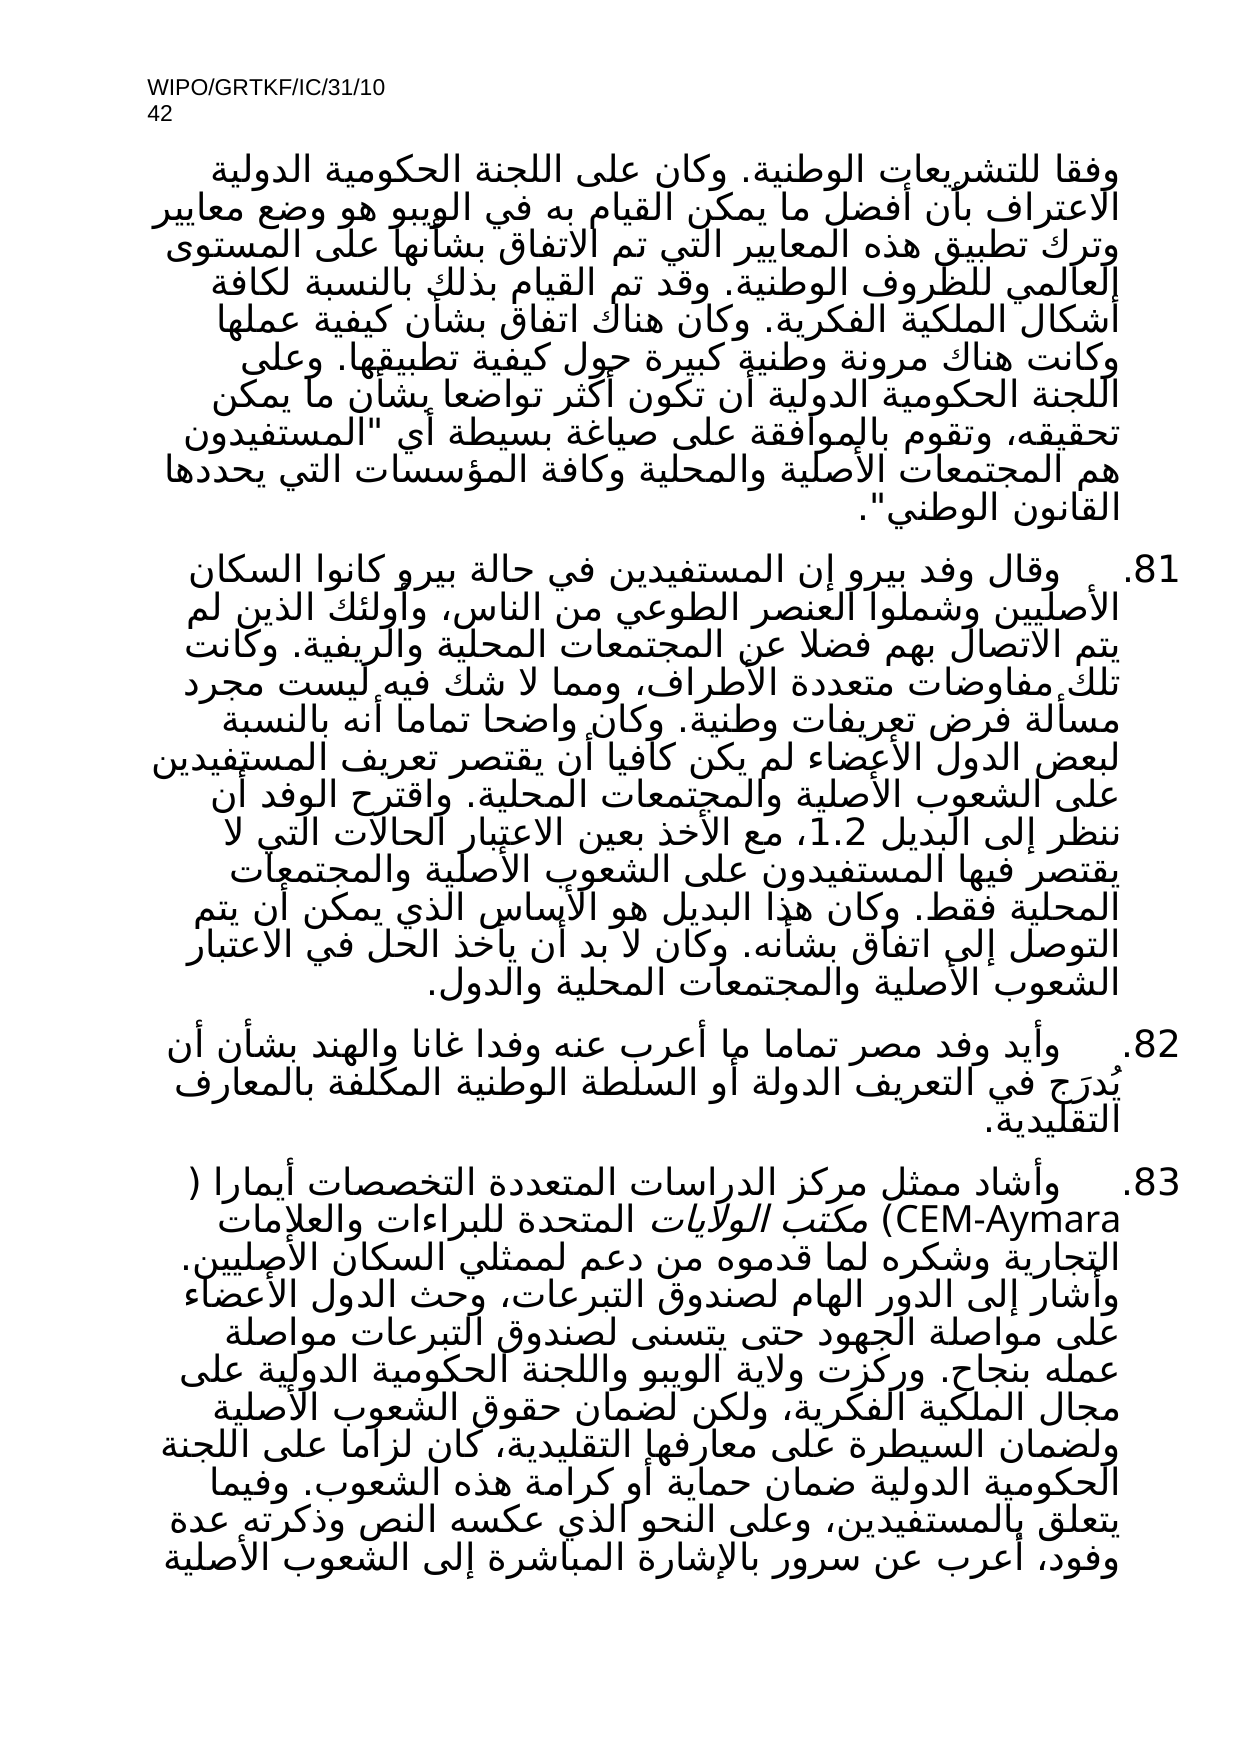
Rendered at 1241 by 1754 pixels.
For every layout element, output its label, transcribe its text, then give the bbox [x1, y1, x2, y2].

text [147, 153, 1122, 528]
text وقال وفد بيرو إن المستفيدين في حالة بيرو كانوا السكان الأصليين وشملوا العنصر الطوعي من الناس، وأولئك الذين لم يتم الاتصال بهم فضلا عن المجتمعات المحلية والريفية. وكانت تلك مفاوضات متعددة الأطراف، ومما لا شك فيه ليست مجرد مسألة فرض تعريفات وطنية. وكان واضحا تماما أنه بالنسبة لبعض الدول الأعضاء لم يكن كافيا أن يقتصر تعريف المستفيدين على الشعوب الأصلية والمجتمعات المحلية. واقترح الوفد أن ننظر إلى البديل 1.2، مع الأخذ بعين الاعتبار الحالات التي لا يقتصر فيها المستفيدون على الشعوب الأصلية والمجتمعات المحلية فقط. وكان هذا البديل هو الأساس الذي يمكن أن يتم التوصل إلى اتفاق بشأنه. وكان لا بد أن يأخذ الحل في الاعتبار الشعوب الأصلية والمجتمعات المحلية والدول. [147, 553, 1122, 1003]
text وأيد وفد مصر تماما ما أعرب عنه وفدا غانا والهند بشأن أن يُدرَج في التعريف الدولة أو السلطة الوطنية المكلفة بالمعارف التقليدية. [147, 1028, 1122, 1140]
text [147, 1165, 1122, 1578]
